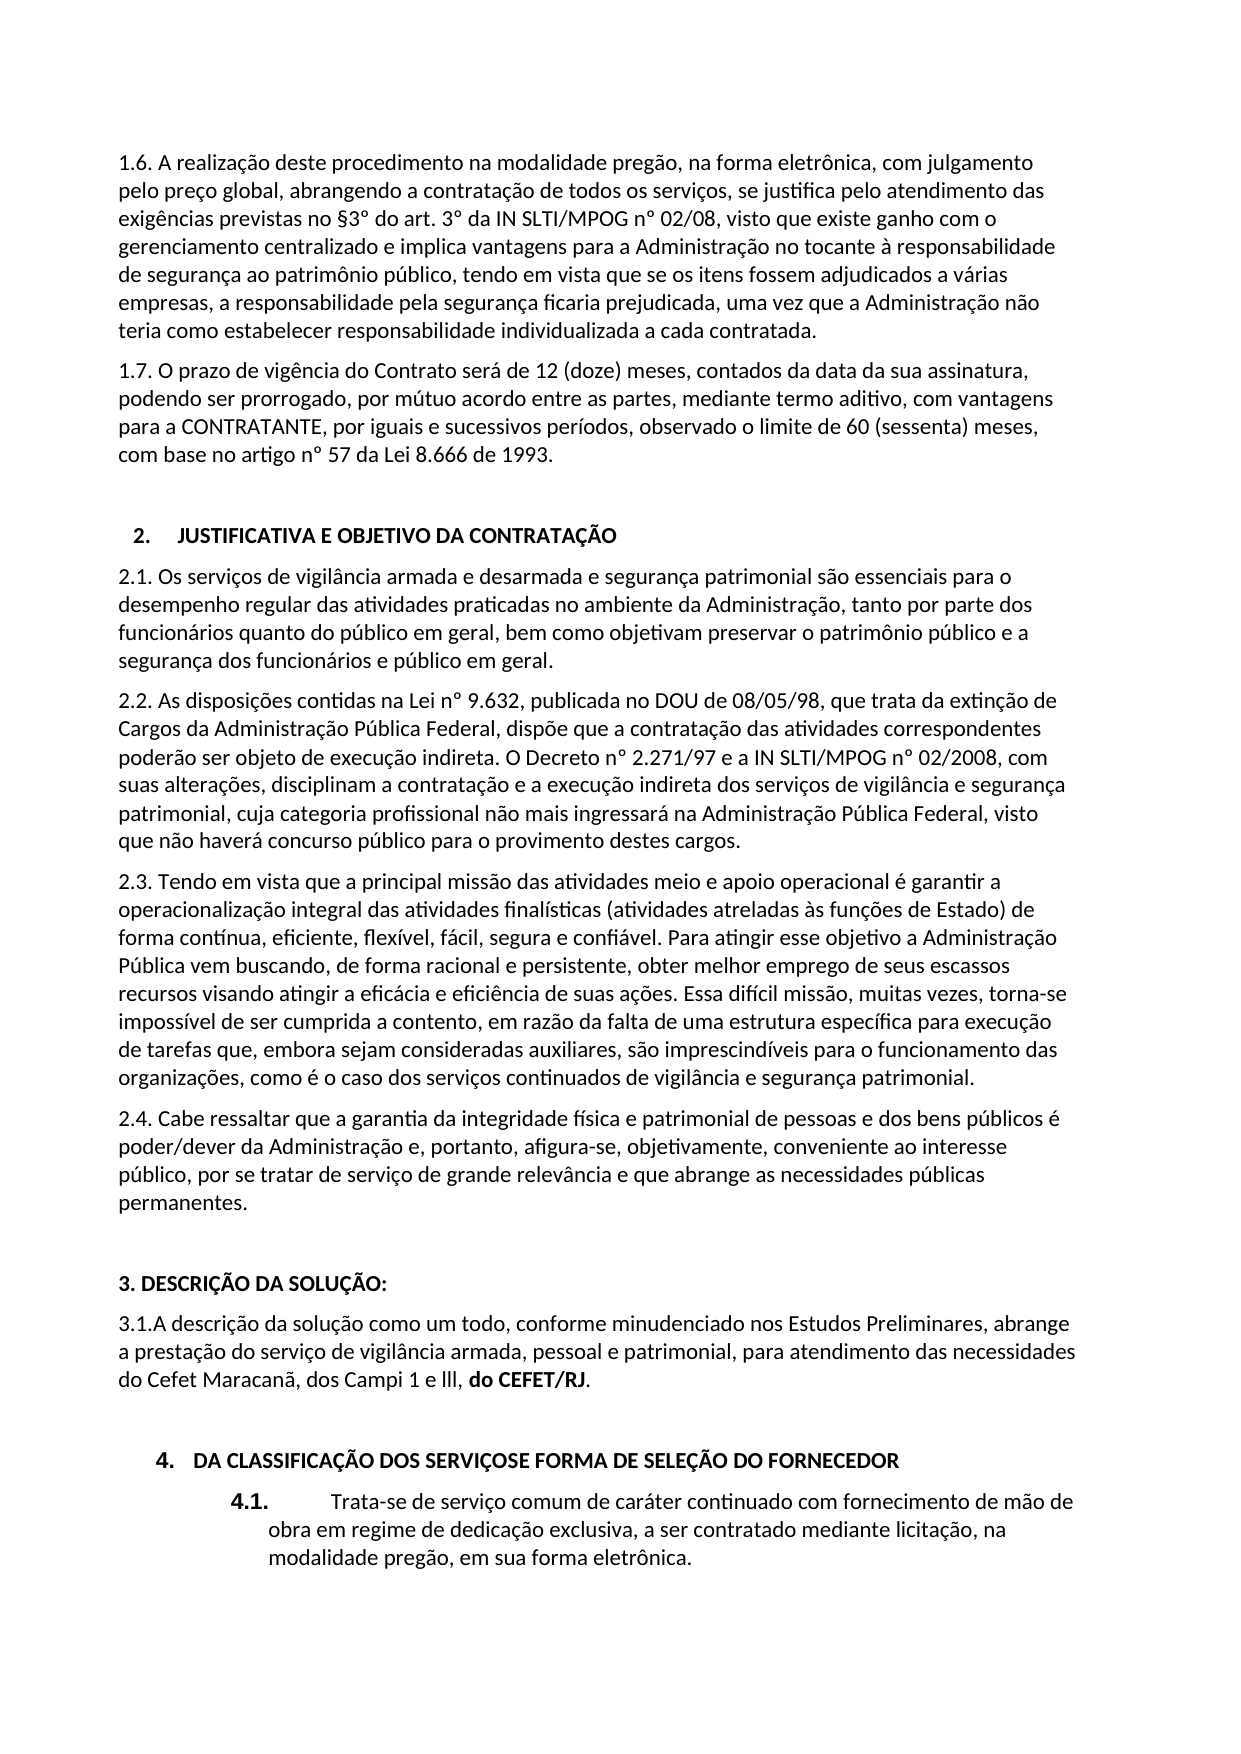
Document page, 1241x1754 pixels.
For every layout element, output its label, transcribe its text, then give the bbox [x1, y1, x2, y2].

text 2.1. Os serviços de vigilância armada e desarmada e segurança patrimonial são essenciais para o desempenho regular das atividades praticadas no ambiente da Administração, tanto por parte dos funcionários quanto do público em geral, bem como objetivam preservar o patrimônio público e a segurança dos funcionários e público em geral. [118, 562, 1078, 674]
text 1.6. A realização deste procedimento na modalidade pregão, na forma eletrônica, com julgamento pelo preço global, abrangendo a contratação de todos os serviços, se justifica pelo atendimento das exigências previstas no §3º do art. 3º da IN SLTI/MPOG nº 02/08, visto que existe ganho com o gerenciamento centralizado e implica vantagens para a Administração no tocante à responsabilidade de segurança ao patrimônio público, tendo em vista que se os itens fossem adjudicados a várias empresas, a responsabilidade pela segurança ficaria prejudicada, uma vez que a Administração não teria como estabelecer responsabilidade individualizada a cada contratada. [118, 148, 1078, 344]
text 2.4. Cabe ressaltar que a garantia da integridade física e patrimonial de pessoas e dos bens públicos é poder/dever da Administração e, portanto, afigura-se, objetivamente, conveniente ao interesse público, por se tratar de serviço de grande relevância e que abrange as necessidades públicas permanentes. [118, 1104, 1078, 1216]
text 3.1.A descrição da solução como um todo, conforme minudenciado nos Estudos Preliminares, abrange a prestação do serviço de vigilância armada, pessoal e patrimonial, para atendimento das necessidades do Cefet Maracanã, dos Campi 1 e lll, do CEFET/RJ. [118, 1309, 1078, 1393]
list JUSTIFICATIVA E OBJETIVO DA CONTRATAÇÃO [133, 521, 1078, 549]
text 1.7. O prazo de vigência do Contrato será de 12 (doze) meses, contados da data da sua assinatura, podendo ser prorrogado, por mútuo acordo entre as partes, mediante termo aditivo, com vantagens para a CONTRATANTE, por iguais e sucessivos períodos, observado o limite de 60 (sessenta) meses, com base no artigo nº 57 da Lei 8.666 de 1993. [118, 356, 1078, 468]
list DA CLASSIFICAÇÃO DOS SERVIÇOSE FORMA DE SELEÇÃO DO FORNECEDOR [156, 1447, 1078, 1474]
text 2.3. Tendo em vista que a principal missão das atividades meio e apoio operacional é garantir a operacionalização integral das atividades finalísticas (atividades atreladas às funções de Estado) de forma contínua, eficiente, flexível, fácil, segura e confiável. Para atingir esse objetivo a Administração Pública vem buscando, de forma racional e persistente, obter melhor emprego de seus escassos recursos visando atingir a eficácia e eficiência de suas ações. Essa difícil missão, muitas vezes, torna-se impossível de ser cumprida a contento, em razão da falta de uma estrutura específica para execução de tarefas que, embora sejam consideradas auxiliares, são imprescindíveis para o funcionamento das organizações, como é o caso dos serviços continuados de vigilância e segurança patrimonial. [118, 867, 1078, 1091]
list Trata-se de serviço comum de caráter continuado com fornecimento de mão de obra em regime de dedicação exclusiva, a ser contratado mediante licitação, na modalidade pregão, em sua forma eletrônica. [231, 1487, 1078, 1571]
text 2.2. As disposições contidas na Lei nº 9.632, publicada no DOU de 08/05/98, que trata da extinção de Cargos da Administração Pública Federal, dispõe que a contratação das atividades correspondentes poderão ser objeto de execução indireta. O Decreto nº 2.271/97 e a IN SLTI/MPOG nº 02/2008, com suas alterações, disciplinam a contratação e a execução indireta dos serviços de vigilância e segurança patrimonial, cuja categoria profissional não mais ingressará na Administração Pública Federal, visto que não haverá concurso público para o provimento destes cargos. [118, 687, 1078, 855]
text 3. DESCRIÇÃO DA SOLUÇÃO: [118, 1269, 1078, 1297]
